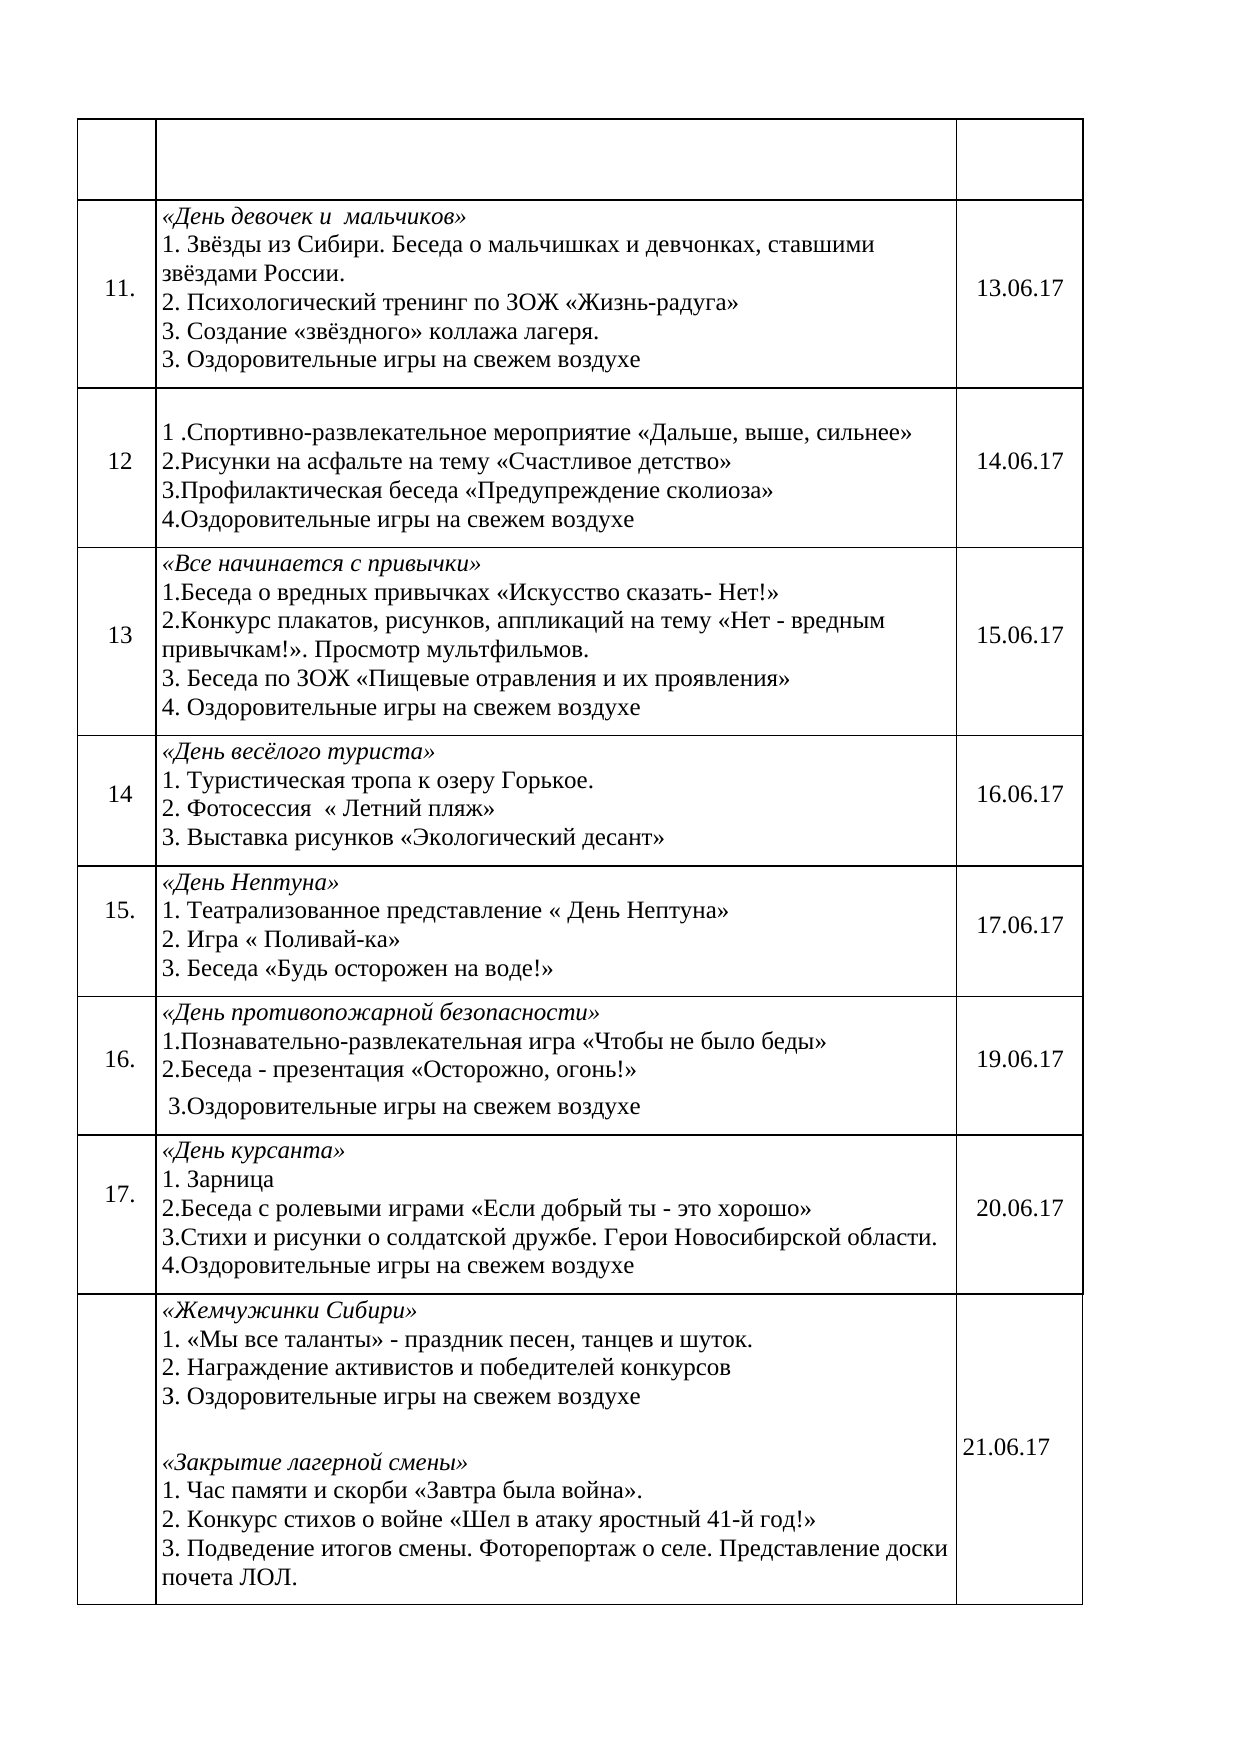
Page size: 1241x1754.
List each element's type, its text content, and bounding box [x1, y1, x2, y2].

table_cell МКОУ Новоключевская СОШ Программа летнего оздоровительного лагеря «Страна берёзового ситца…» с дневным пребыванием детей 2017 год Информационная карта программы Пояснительная записка Значимость летнего лагеря для оздоровления и воспитания детей, удовлетворения детских интересов и расширения кругозора невозможно переоценить. Известно, что каждому ребенку нужен полноценный отдых, ведь от этого зависят его учеба, жизнедеятельность и здоровье. Ребенок становится здоровым и сильным, уверенным в себе. Чтобы хорошо отдохнуть, набраться необходимых сил и энергии нужно, чтобы каждый ребенок имел право и возможность на свое усмотрение выбирать отдых и досуг, заняться тем, что ему интересно. В последние годы очевидно возрастание внимания к организации летних оздоровительных лагерей. Они выполняют очень важную миссию оздоровления и воспитания детей, когда многие семьи находятся в сложных экономических и социальных условиях. Кроме того, лагеря способствуют формированию у ребят не подавляющего личность коллективизма, коммуникативных навыков. Отдых сегодня – это не только социальная защита, это еще и полигон для творческого развития, обогащения духовного мира и интеллекта ребенка. Ежегодно для учащихся проводится смена в лагере дневного пребывания на базе МКОУ Новоключевской СОШ. Обязательным является вовлечение в лагерь ребят из многодетных и малообеспеченных семей, детей «группы риска». Для того, чтобы отдых сделать полноценным, была разработана программа. Программа включает в себя разноплановую деятельность, объединяет различные направления оздоровления, образования, воспитания в условиях лагеря. Основная идея программы летнего оздоровительного лагеря «Страна берёзового ситца…» - представление возможностей для раскрытия творческих способностей ребенка, создание условий для самореализации потенциала детей и подростков в результате общественно полезной деятельности. Программа ориентирована на творческую и познавательную деятельность, посвящённую 80-летию области, в которой будут задействованы дети от 7 до 14 лет. Данная программа по своей направленности является комплексной, т.е. включает в себя разноплановую деятельность, включает различные направления оздоровления, отдыха и воспитания детей в условиях оздоровительного лагеря дневного пребывания. Цель программы: развитие духовно- нравственной личности ребенка, укрепление физического, психического и эмоционального здоровья детей, воспитание лучших черт гражданина. Задачи: Создание условий для организованного отдыха детей. Приобщение воспитанников к творческим видам деятельности, развитие творческого мышления. Формирование культуры поведения, санитарно-гигиенической культуры. Создание благоприятных условий для укрепления здоровья детей, использование окружающей природы в качестве источника оздоровления ребёнка. Организация среды, предоставляющей ребёнку возможность для самореализации на индивидуальном личностном потенциале. Формирование у школьников навыков толерантного общения. Программа летнего оздоровительного лагеря с дневным пребыванием детей опирается на следующие принципы: принцип гуманизации отношений — построение всех отношений на основе уважения и доверия к человеку, на стремлении привести его к успеху; принцип соответствия типа сотрудничества психологическим возрастным особенностям учащихся и типу ведущей деятельности — результатом деятельности воспитательного характера в лагере является сотрудничество ребёнка и взрослого, которое позволяет воспитаннику лагеря почувствовать себя творческой личностью; принцип демократичности — участие всех детей и подростков в программе развития творческих способностей; принцип дифференциации воспитания — дифференциация в рамках летнего оздоровительного лагеря предполагает отбор содержания, форм и методов воспитания в соответствии с индивидуально-психологическими особенностями детей; создание возможности переключения с одного вида деятельности на другой; взаимосвязь всех мероприятий; активное участие детей во всех видах деятельности; принцип творческой индивидуальности — творческая индивидуальность — это характеристика личности, которая в самой полной мере реализует, развивает свой творческий потенциал. Этапы реализации программы Подготовительный этап (май). Этот этап характеризуется тем, что за 1 месяц до открытия летнего лагеря начинается подготовка к летнему сезону. Деятельностью этого этапа является: проведение совещаний при директоре и заместителе директора по воспитательной работе по подготовке школы к летнему сезону; издание приказа по школе о проведении летней кампании; разработка программы деятельности пришкольного летнего оздоровительного лагеря с дневным пребывание детей; подготовка методического материала для работников лагеря; отбор кадров для работы в пришкольном летнем оздоровительном лагере с дневным пребывание детей; составление необходимой документации для деятельности лагеря (план-сетка, положение, должностные обязанности, инструкции и т.д.). Ор Организационный этап - Этот период короткий по количеству дней, всего лишь 2-3 дня. Основной деятельностью этого этапа является: встреча детей, проведение диагностики по выявлению лидерских, организаторских и творческих способностей; запуск программы; формирование органов самоуправления; знакомство с правилами жизнедеятельности лагеря. Ос Основной этап: реализация основной идеи смены; вовлечение детей в различные виды коллективно-творческих дел. За Заключительный этап: закрытие смены (последний день смены); сбор отчетного материала; анализ реализации программы и выработка рекомендаций; выпуск видеодневника (презентации) Направления и виды деятельности 1. Физкультурно-оздоровительный модуль. Задачи: вовлечение детей в различные виды физкультурно-оздоровительной деятельности; выработка и укрепление гигиенических навыков; расширение знаний об охране здоровья. Основные формы работы: утренняя гимнастика; подвижные игры на спортивной площадке и в спортивном зале; эстафеты, спортивные игры; беседы «Моё здоровье». 2. Эстетический модуль. Задачи: прививать детям эстетический вкус; формировать навыки культурного поведения, общения; пробуждать в детях чувство прекрасного. Основные формы работы: выставки рисунков и поделок; просмотр фильмов, мультфильмов; КТД; концертно-развлекательные программы. 3. Трудовой модуль. Задачи: формирование трудовых навыков и их совершенствование; воспитание у детей таких личностных качеств, как привычка к трудовому усилию, ответственность, бережливость; формирование чувства коллективизма в процессе труда. Основные формы работы: труд по самообслуживанию (дежурство по столовой, по отряду); уборка территории.; работа на пришкольном участке. 4. Образовательный модуль. Задачи: расширение знаний детей и подростков об окружающем мире; реализация детьми знаний и умений. Основные формы работы: поездки, экскурсии; беседы, лекции; интеллектуальные игры. 5. Патриотический модуль. Задачи: воспитание школьников гражданами своей Родины, знающими и уважающими историю своей страны, культуру, традиции своей семьи; приобщение к духовным ценностям российской истории. Основные формы работы: интеллектуальный конкурс «Россия – Родина моя»; участие в мероприятиях сельского округа; посещение школьного музея; уход за территорий братских захоронений; участие в митинге к Дню Памяти и Скорби (22 июня). 6. Досуговый модуль. Задачи: вовлечение всех воспитанников в досуговую деятельность, в подготовку отрядных и общелагерных мероприятий. Основные формы работы: творческие конкурсы (чтецов, отрядных девизов и песен); праздники; театрализованные представления. Профилактические мероприятия и мероприятия по предупреждению чрезвычайных ситуаций и охране жизни детей в летний период Инструктажи: «Правила пожарной безопасности» «Правила поведения на прогулках» «Правила техники безопасности во время подвижных игр и спортивных соревнованиях» «Безопасность при туристических паходах» «Правила дорожного движения» Организация взаимодействия летнего лагеря с социумом: Школьная библиотека (зав. Бочарникова З.И., КДЦ с. Новоключи ( директор Кузьмина Н.И.), Сельская библиотека им. П. Дедова (зав. Эсаулова Л.П.) Учебно-методическое оснащение программы Афанасьев С.П. Коморин С.В. - Что делать с детьми в загородном лагере, - М.: 2009 г. Жиренко О. Е. Мир праздников, шоу, викторин, - М.: «5» за знания, 2008 г. Лобачёва С.И., Великородная В.А. Загородный летний лагерь.– М.: ВАКО, 2008 г. Роткина Т. С., Курзова О. А., Нестеренко А. В. Уроки добра и милосердия, - О.: «Детство», 2007 г. Соколова Н. В. Лето, каникулы – путь к успеху: сборник программ и игр для детей и подростков в условиях детского оздоровительного лагеря, - О.: «Детство», 2009 г. Титов С.В. Здравствуй, лето! - Волгоград, Учитель, 2007 г. Шмаков С.А. Игры-шутки, игры-минутки. М., 2009 г. Ожидаемые результаты реализации программы: - укрепление здоровья детей; - развитие у школьников интереса к занятиям физкультурой и спортом; - расширение социального опыта; - формирование коммуникативных умений, основы правильного поведения, общения, культуры, досуга; - вырабатывание навыков ручного и общественно-полезного труда; - формирование осознанного отношения к себе, как к части окружающего мира. План работы летнего лагеря с дневным пребыванием детей I смена [77, 118, 1199, 1606]
